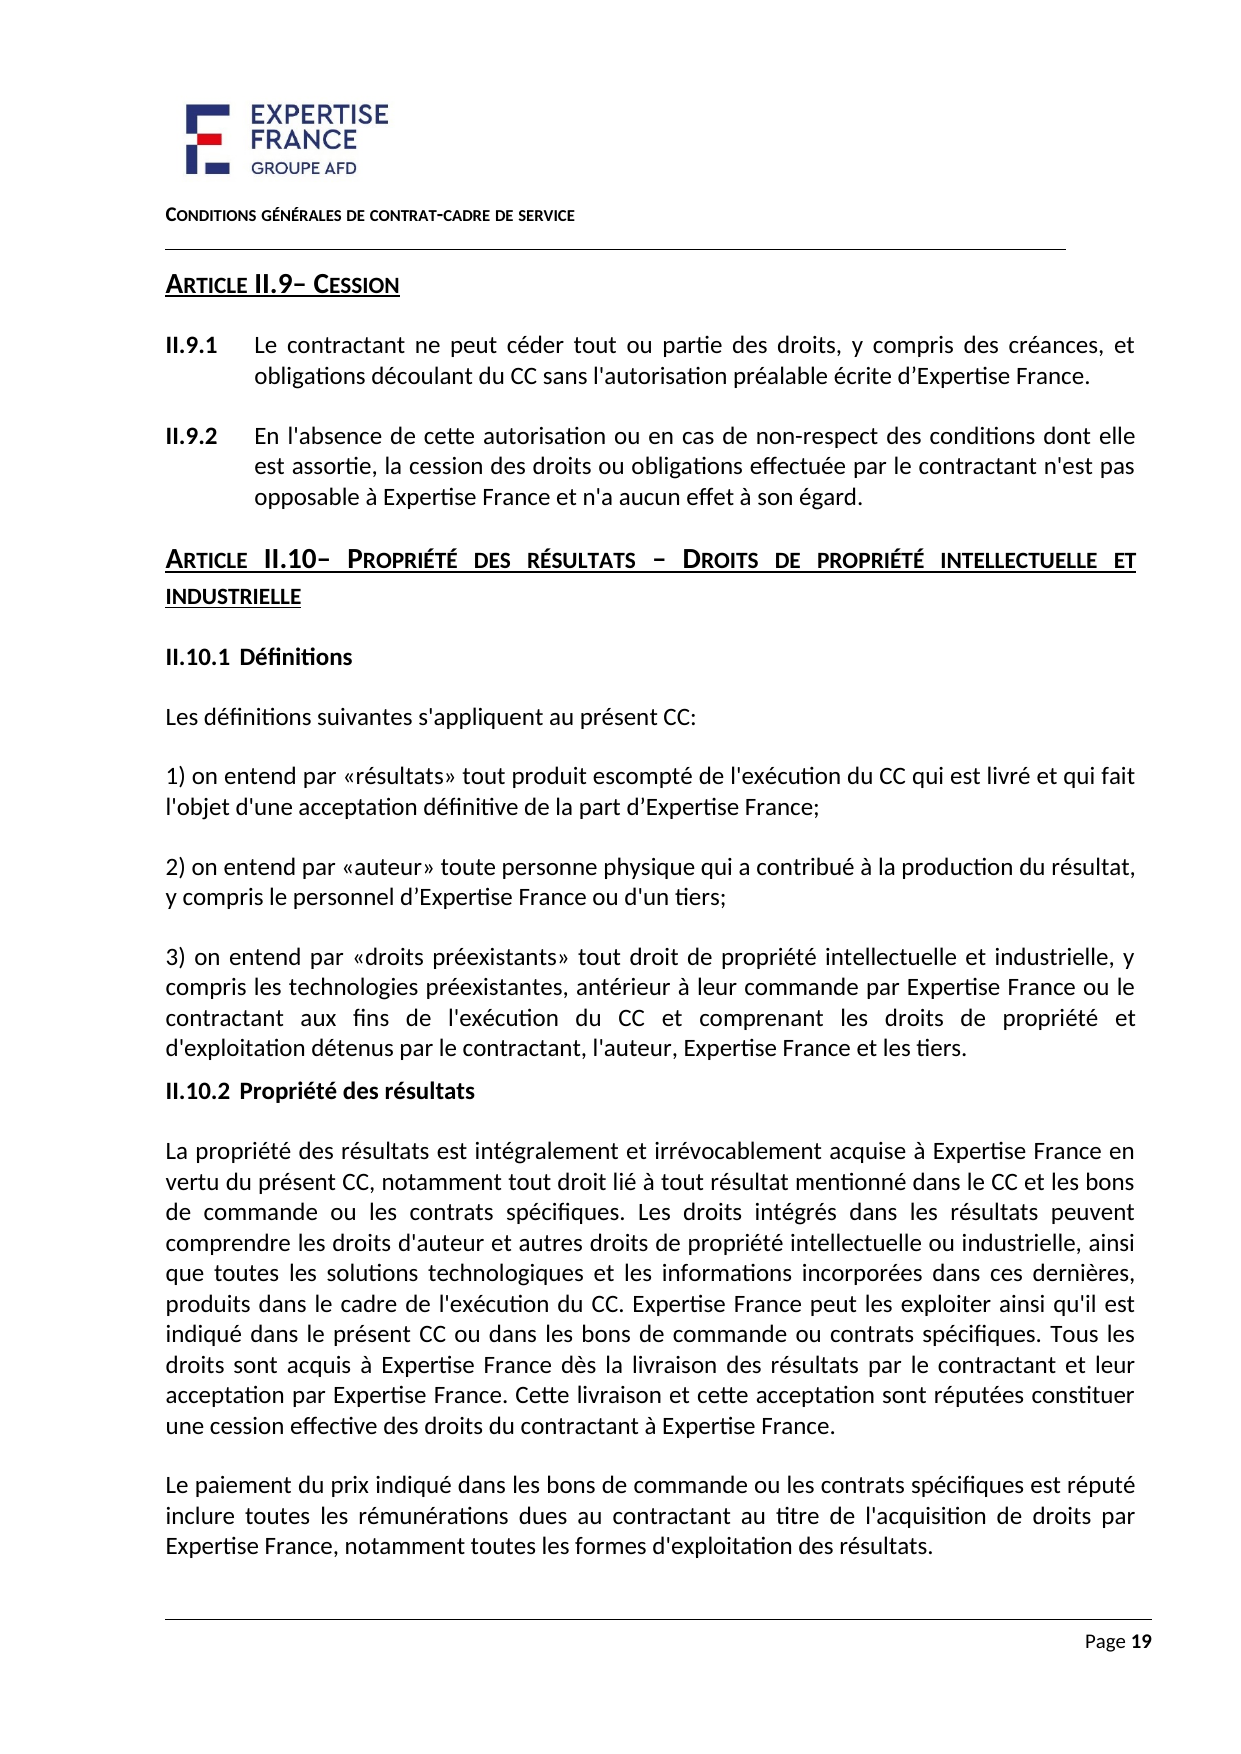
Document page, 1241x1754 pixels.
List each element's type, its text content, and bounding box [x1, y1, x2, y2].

text La propriété des résultats est intégralement et irrévocablement acquise à Expertise France en vertu du présent CC, notamment tout droit lié à tout résultat mentionné dans le CC et les bons de commande ou les contrats spécifiques. Les droits intégrés dans les résultats peuvent comprendre les droits d'auteur et autres droits de propriété intellectuelle ou industrielle, ainsi que toutes les solutions technologiques et les informations incorporées dans ces dernières, produits dans le cadre de l'exécution du CC. Expertise France peut les exploiter ainsi qu'il est indiqué dans le présent CC ou dans les bons de commande ou contrats spécifiques. Tous les droits sont acquis à Expertise France dès la livraison des résultats par le contractant et leur acceptation par Expertise France. Cette livraison et cette acceptation sont réputées constituer une cession effective des droits du contractant à Expertise France. [165, 1135, 1137, 1440]
subtitle II.10.1 Définitions [165, 641, 1137, 672]
text 1) on entend par «résultats» tout produit escompté de l'exécution du CC qui est livré et qui fait l'objet d'une acceptation définitive de la part d’Expertise France; [165, 760, 1137, 821]
text 3) on entend par «droits préexistants» tout droit de propriété intellectuelle et industrielle, y compris les technologies préexistantes, antérieur à leur commande par Expertise France ou le contractant aux fins de l'exécution du CC et comprenant les droits de propriété et d'exploitation détenus par le contractant, l'auteur, Expertise France et les tiers. [165, 941, 1137, 1063]
text Le paiement du prix indiqué dans les bons de commande ou les contrats spécifiques est réputé inclure toutes les rémunérations dues au contractant au titre de l'acquisition de droits par Expertise France, notamment toutes les formes d'exploitation des résultats. [165, 1469, 1137, 1561]
subtitle II.10.2 Propriété des résultats [165, 1075, 1137, 1106]
text II.9.1 Le contractant ne peut céder tout ou partie des droits, y compris des créances, et obligations découlant du CC sans l'autorisation préalable écrite d’Expertise France. [165, 330, 1137, 391]
text II.9.2 En l'absence de cette autorisation ou en cas de non-respect des conditions dont elle est assortie, la cession des droits ou obligations effectuée par le contractant n'est pas opposable à Expertise France et n'a aucun effet à son égard. [165, 420, 1137, 511]
text Les définitions suivantes s'appliquent au présent CC: [165, 701, 1137, 731]
subtitle Article II.9– Cession [165, 265, 1137, 301]
text 2) on entend par «auteur» toute personne physique qui a contribué à la production du résultat, y compris le personnel d’Expertise France ou d'un tiers; [165, 851, 1137, 912]
picture [165, 75, 412, 202]
subtitle Article II.10– Propriété des résultats – Droits de propriété intellectuelle et industrielle [165, 541, 1137, 612]
